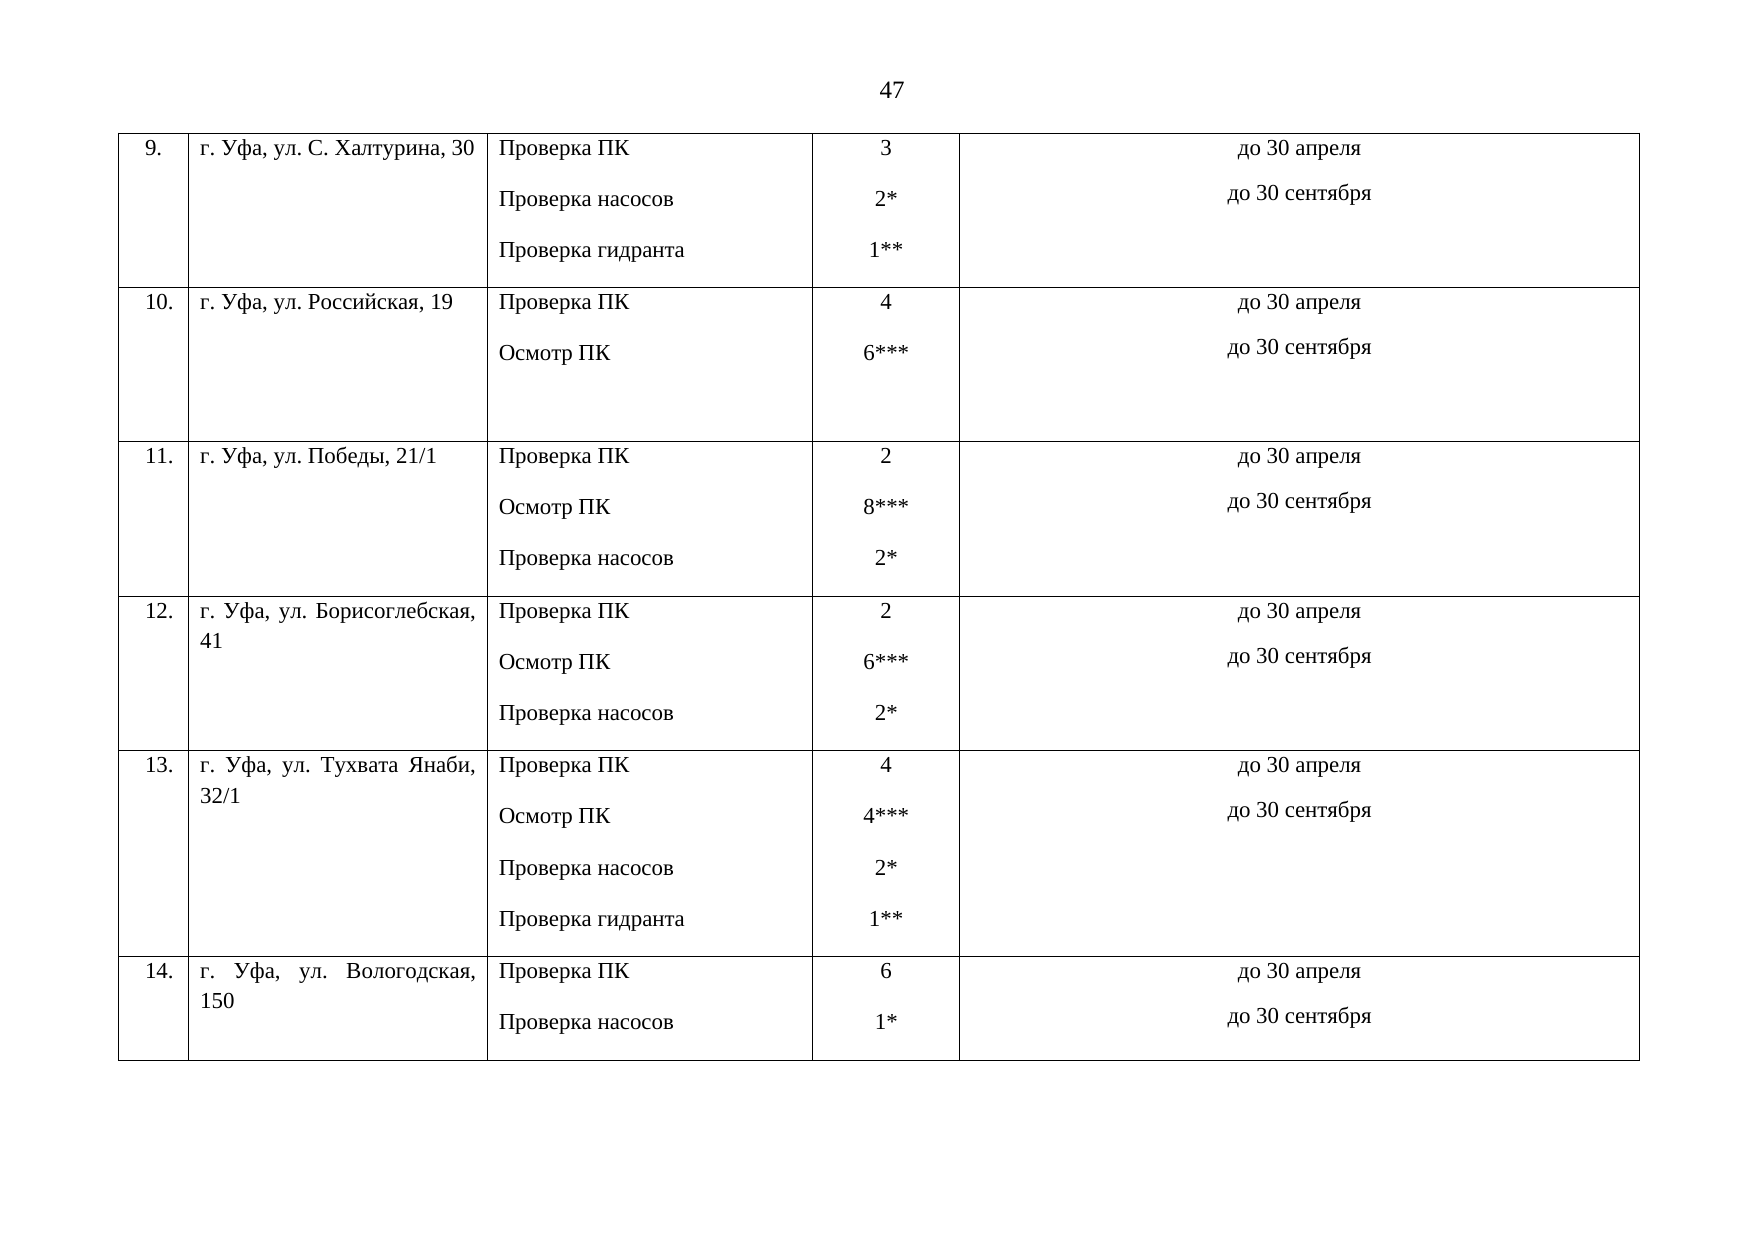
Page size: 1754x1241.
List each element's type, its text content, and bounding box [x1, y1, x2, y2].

table_cell г. Уфа, ул. Победы, 21/1 [189, 442, 487, 596]
table_cell [119, 751, 188, 956]
table_cell [119, 442, 188, 596]
table_cell г. Уфа, ул. Борисоглебская, 41 [189, 597, 487, 750]
table_cell [119, 134, 188, 287]
table_cell 3 2* 1** [813, 134, 959, 287]
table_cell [189, 957, 487, 1059]
table_cell 6 1* 1** [813, 957, 959, 1059]
table_cell [119, 288, 188, 441]
table_cell Проверка ПК Осмотр ПК [488, 288, 812, 441]
table_cell до 30 апреля до 30 сентября [960, 442, 1639, 596]
table_cell до 30 апреля до 30 сентября [960, 751, 1639, 956]
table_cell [488, 957, 812, 1059]
table_cell г. Уфа, ул. С. Халтурина, 30 [189, 134, 487, 287]
table_cell Проверка ПК Осмотр ПК Проверка насосов [488, 597, 812, 750]
table_cell 4 6*** [813, 288, 959, 441]
table_cell [119, 957, 188, 1059]
table_cell [119, 597, 188, 750]
table_cell 4 4*** 2* 1** [813, 751, 959, 956]
table_cell Проверка ПК Осмотр ПК Проверка насосов [488, 442, 812, 596]
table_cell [960, 134, 1639, 287]
table_cell до 30 апреля до 30 сентября [960, 597, 1639, 750]
table_cell 2 6*** 2* [813, 597, 959, 750]
table_cell г. Уфа, ул. Российская, 19 [189, 288, 487, 441]
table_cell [960, 957, 1639, 1059]
table_cell 2 8*** 2* [813, 442, 959, 596]
table_cell Проверка ПК Осмотр ПК Проверка насосов Проверка гидранта [488, 751, 812, 956]
table_cell до 30 апреля до 30 сентября [960, 288, 1639, 441]
table_cell г. Уфа, ул. Тухвата Янаби, 32/1 [189, 751, 487, 956]
table_cell Проверка ПК Проверка насосов Проверка гидранта [488, 134, 812, 287]
